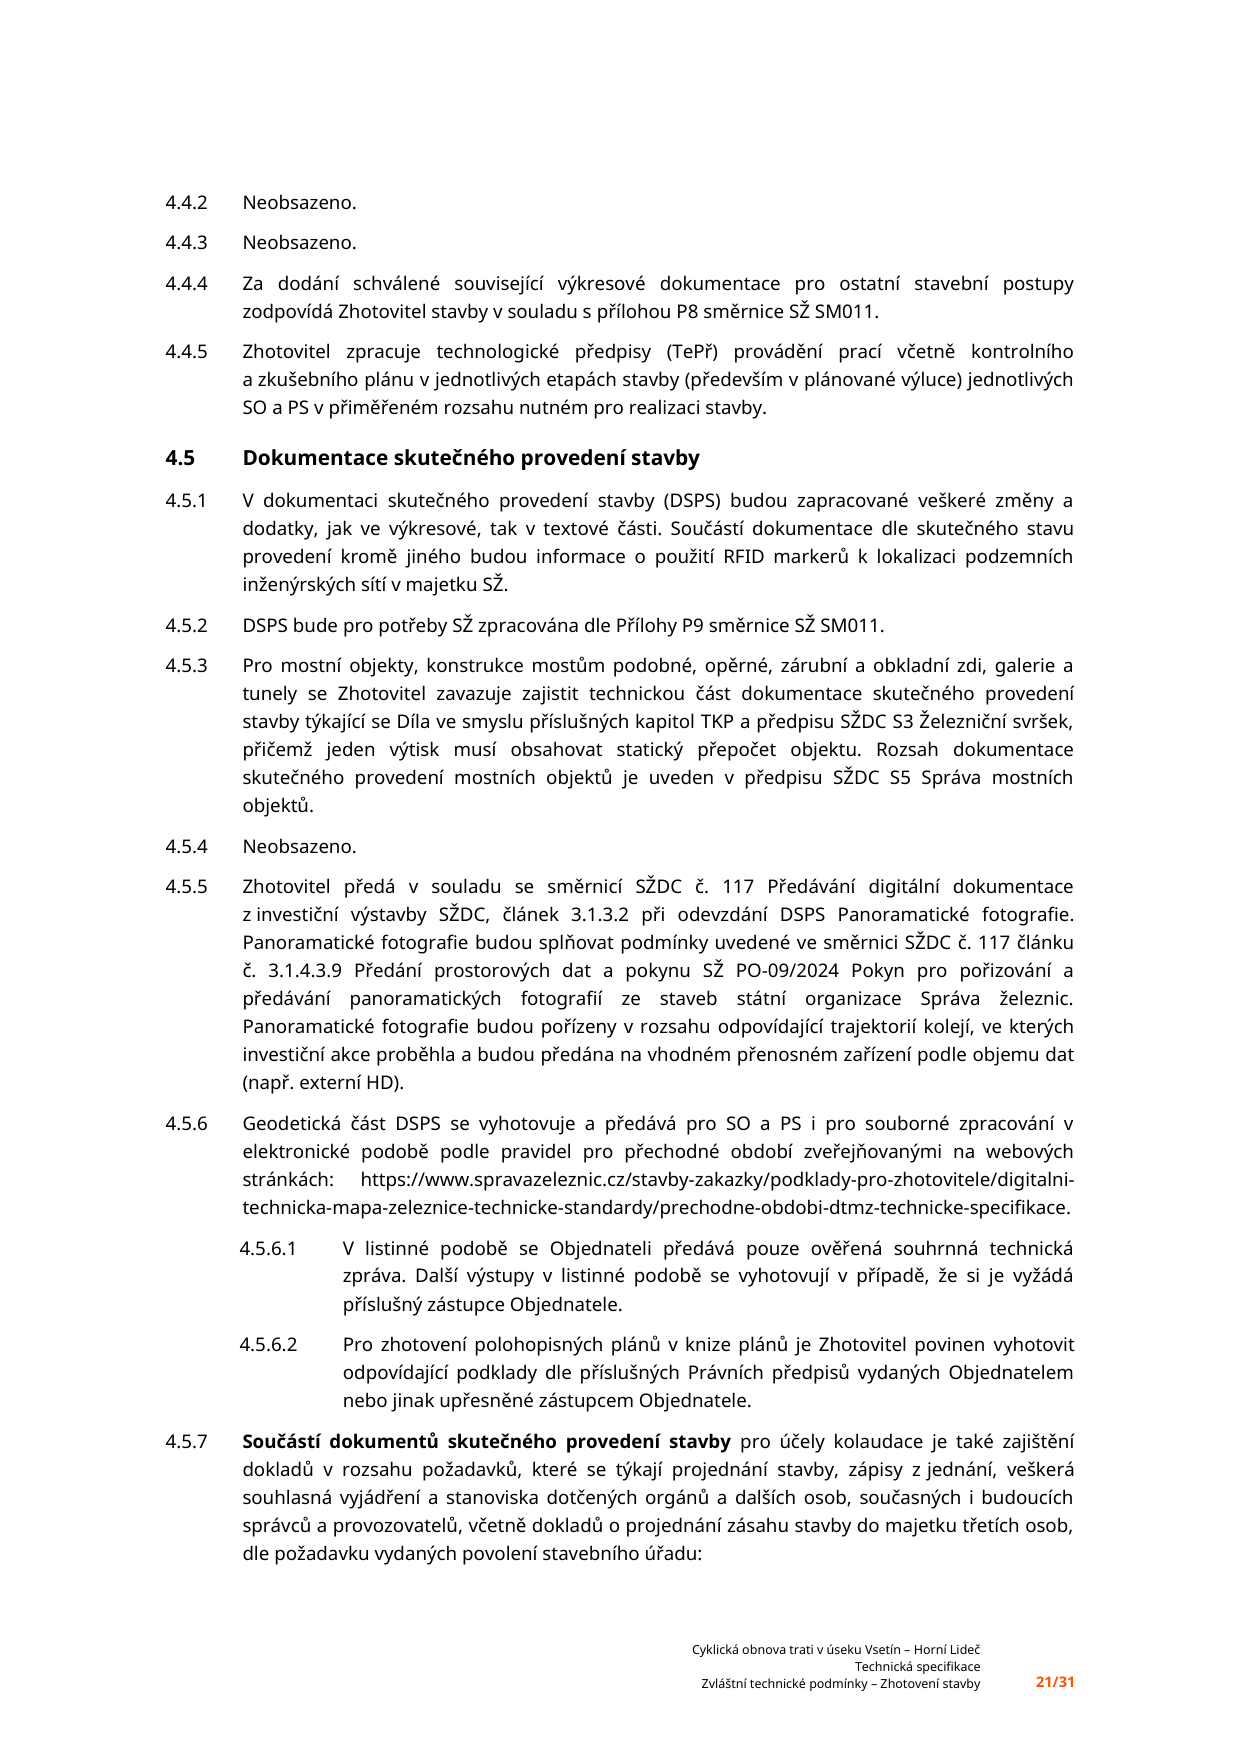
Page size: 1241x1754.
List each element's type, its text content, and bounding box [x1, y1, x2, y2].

text Zhotovitel zpracuje technologické předpisy (TePř) provádění prací včetně kontrolního a zkušebního plánu v jednotlivých etapách stavby (především v plánované výluce) jednotlivých SO a PS v přiměřeném rozsahu nutném pro realizaci stavby. [165, 339, 1075, 420]
text Neobsazeno. [165, 833, 1075, 858]
text V dokumentaci skutečného provedení stavby (DSPS) budou zapracované veškeré změny a dodatky, jak ve výkresové, tak v textové části. Součástí dokumentace dle skutečného stavu provedení kromě jiného budou informace o použití RFID markerů k lokalizaci podzemních inženýrských sítí v majetku SŽ. [165, 487, 1075, 597]
text Pro zhotovení polohopisných plánů v knize plánů je Zhotovitel povinen vyhotovit odpovídající podklady dle příslušných Právních předpisů vydaných Objednatelem nebo jinak upřesněné zástupcem Objednatele. [239, 1331, 1075, 1413]
text DSPS bude pro potřeby SŽ zpracována dle Přílohy P9 směrnice SŽ SM011. [165, 612, 1075, 637]
text Pro mostní objekty, konstrukce mostům podobné, opěrné, zárubní a obkladní zdi, galerie a tunely se Zhotovitel zavazuje zajistit technickou část dokumentace skutečného provedení stavby týkající se Díla ve smyslu příslušných kapitol TKP a předpisu SŽDC S3 Železniční svršek, přičemž jeden výtisk musí obsahovat statický přepočet objektu. Rozsah dokumentace skutečného provedení mostních objektů je uveden v předpisu SŽDC S5 Správa mostních objektů. [165, 652, 1075, 818]
text Za dodání schválené související výkresové dokumentace pro ostatní stavební postupy zodpovídá Zhotovitel stavby v souladu s přílohou P8 směrnice SŽ SM011. [165, 270, 1075, 324]
text Neobsazeno. [165, 229, 1075, 255]
text Neobsazeno. [165, 189, 1075, 214]
text Geodetická část DSPS se vyhotovuje a předává pro SO a PS i pro souborné zpracování v elektronické podobě podle pravidel pro přechodné období zveřejňovanými na webových stránkách: https://www.spravazeleznic.cz/stavby-zakazky/podklady-pro-zhotovitele/digitalni-technicka-mapa-zeleznice-technicke-standardy/prechodne-obdobi-dtmz-technicke-specifikace. [165, 1110, 1075, 1220]
text Zhotovitel předá v souladu se směrnicí SŽDC č. 117 Předávání digitální dokumentace z investiční výstavby SŽDC, článek 3.1.3.2 při odevzdání DSPS Panoramatické fotografie. Panoramatické fotografie budou splňovat podmínky uvedené ve směrnici SŽDC č. 117 článku č. 3.1.4.3.9 Předání prostorových dat a pokynu SŽ PO-09/2024 Pokyn pro pořizování a předávání panoramatických fotografií ze staveb státní organizace Správa železnic. Panoramatické fotografie budou pořízeny v rozsahu odpovídající trajektorií kolejí, ve kterých investiční akce proběhla a budou předána na vhodném přenosném zařízení podle objemu dat (např. externí HD). [165, 873, 1075, 1095]
text Dokumentace skutečného provedení stavby [165, 443, 1075, 472]
text V listinné podobě se Objednateli předává pouze ověřená souhrnná technická zpráva. Další výstupy v listinné podobě se vyhotovují v případě, že si je vyžádá příslušný zástupce Objednatele. [239, 1235, 1075, 1316]
text Součástí dokumentů skutečného provedení stavby pro účely kolaudace je také zajištění dokladů v rozsahu požadavků, které se týkají projednání stavby, zápisy z jednání, veškerá souhlasná vyjádření a stanoviska dotčených orgánů a dalších osob, současných i budoucích správců a provozovatelů, včetně dokladů o projednání zásahu stavby do majetku třetích osob, dle požadavku vydaných povolení stavebního úřadu: [165, 1428, 1075, 1566]
